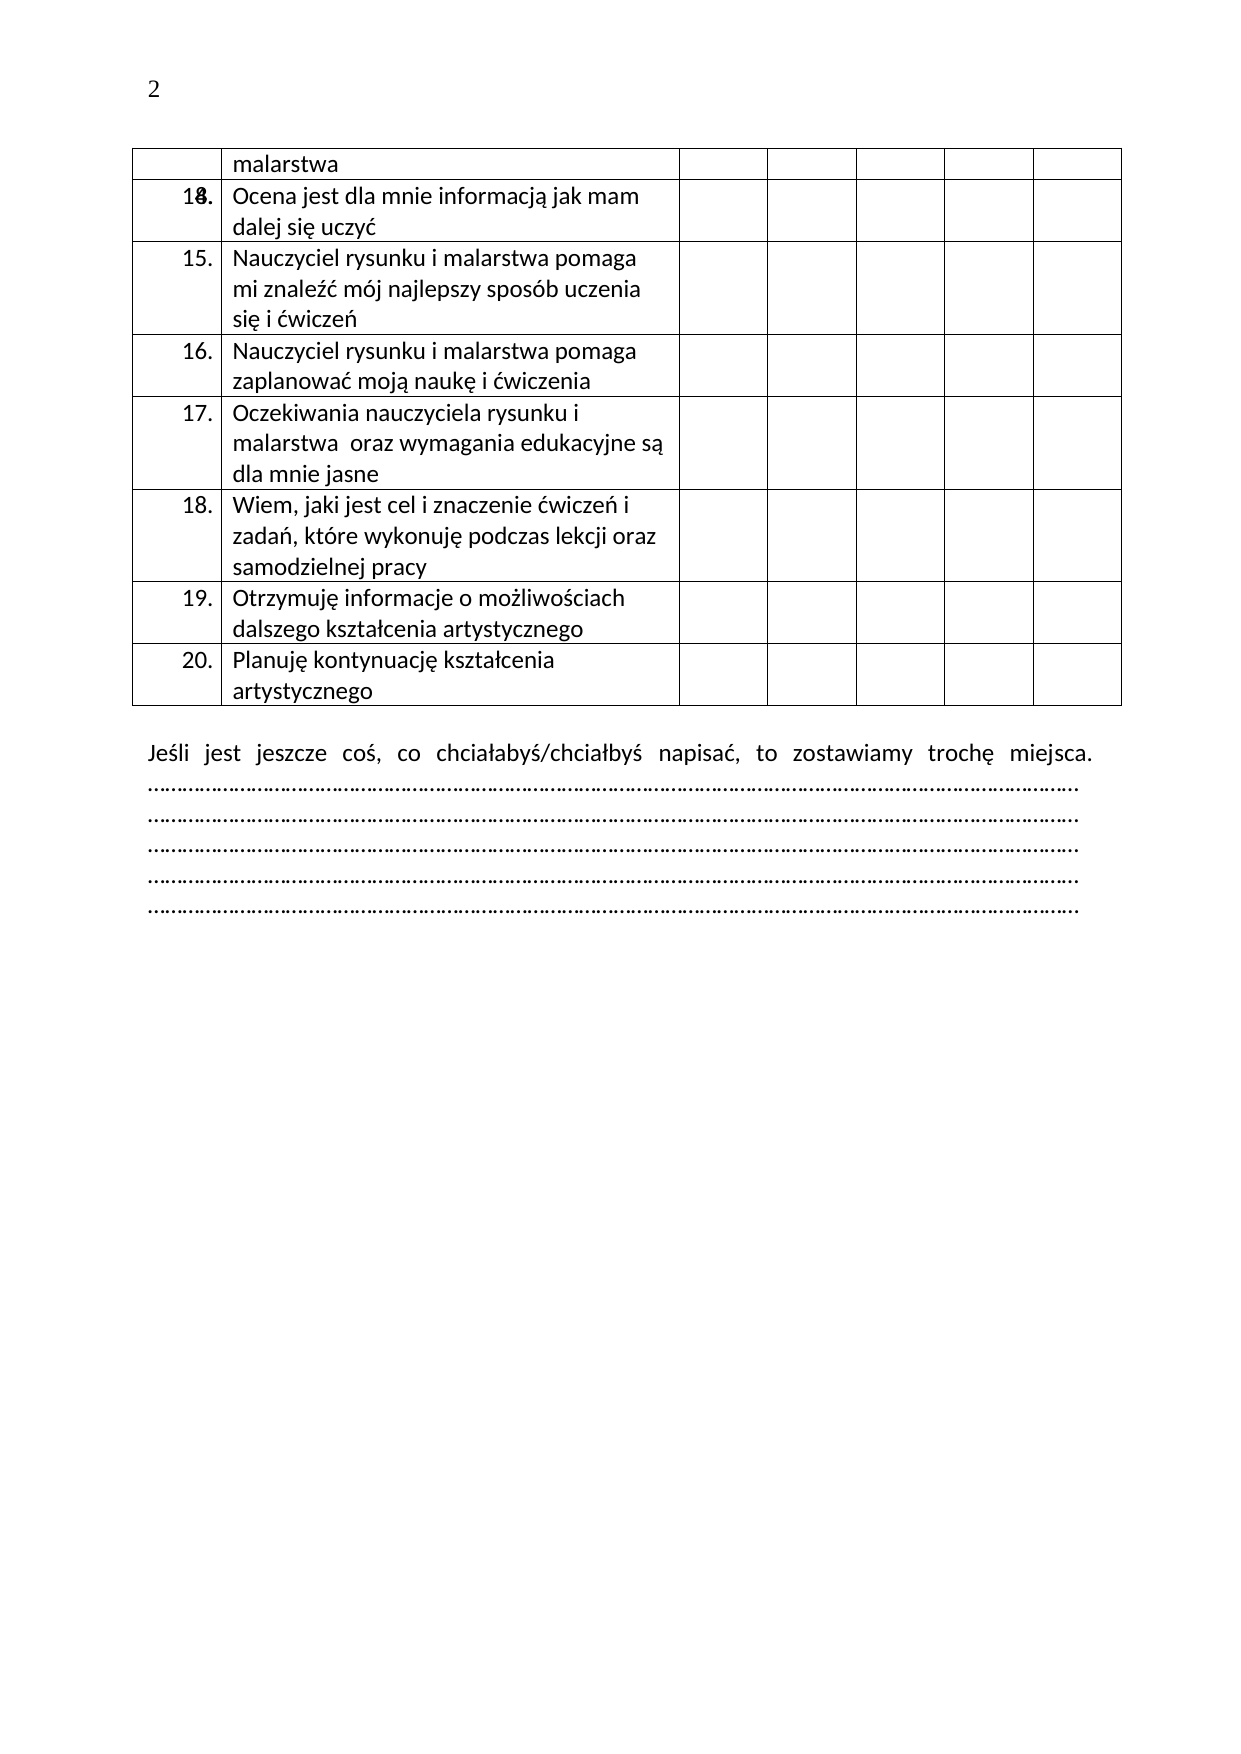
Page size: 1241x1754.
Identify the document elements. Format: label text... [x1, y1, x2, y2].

table_cell [1034, 397, 1121, 488]
text Jeśli jest jeszcze coś, co chciałabyś/chciałbyś napisać, to zostawiamy trochę miejsca. ……………………………………………………………………………………………………………………………………………………………………………………………………………………………………………………………………………………………………………………………………………………………………………………………………………………………………………………………………………………………………………………………………………………………………………………………………………………………………………………………………………………………………………………………………………… [148, 737, 1093, 920]
table_cell [680, 644, 767, 705]
table_cell [768, 397, 856, 488]
table_cell [945, 180, 1033, 241]
table_cell [133, 242, 221, 334]
table_cell [133, 644, 221, 705]
table_cell [133, 180, 221, 241]
table_cell [680, 490, 767, 581]
table_cell [768, 149, 856, 179]
table_cell [857, 335, 944, 396]
table_cell [680, 335, 767, 396]
table_cell [945, 644, 1033, 705]
table_cell [945, 242, 1033, 334]
table_cell [680, 397, 767, 488]
table_cell [857, 242, 944, 334]
table_cell [133, 397, 221, 488]
table_cell Nauczyciel rysunku i malarstwa pomaga mi znaleźć mój najlepszy sposób uczenia się i ćwiczeń [222, 242, 679, 334]
table_cell [1034, 149, 1121, 179]
table_cell [133, 490, 221, 581]
table_cell Wiem, jaki jest cel i znaczenie ćwiczeń i zadań, które wykonuję podczas lekcji oraz samodzielnej pracy [222, 490, 679, 581]
table_cell [768, 644, 856, 705]
table_cell [680, 242, 767, 334]
table_cell Otrzymuję informacje o możliwościach dalszego kształcenia artystycznego [222, 582, 679, 643]
table_cell [857, 582, 944, 643]
table_cell [133, 335, 221, 396]
table_cell [945, 582, 1033, 643]
table_cell [1034, 644, 1121, 705]
table_cell [945, 335, 1033, 396]
table_cell [1034, 242, 1121, 334]
table_cell [857, 149, 944, 179]
table_cell [857, 397, 944, 488]
table_cell Oczekiwania nauczyciela rysunku i malarstwa oraz wymagania edukacyjne są dla mnie jasne [222, 397, 679, 488]
table_cell [1034, 582, 1121, 643]
table_cell [133, 582, 221, 643]
table_cell [857, 180, 944, 241]
table_cell [680, 582, 767, 643]
table_cell Planuję kontynuację kształcenia artystycznego [222, 644, 679, 705]
table_cell [1034, 335, 1121, 396]
table_cell [945, 397, 1033, 488]
table_cell [133, 149, 221, 179]
table_cell [1034, 180, 1121, 241]
table_cell [1034, 490, 1121, 581]
table_cell [680, 180, 767, 241]
table_cell [768, 582, 856, 643]
table_cell [945, 149, 1033, 179]
table_cell [857, 490, 944, 581]
table_cell Ocena jest dla mnie informacją jak mam dalej się uczyć [222, 180, 679, 241]
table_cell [222, 149, 679, 179]
table_cell [768, 242, 856, 334]
table_cell [857, 644, 944, 705]
table_cell [768, 490, 856, 581]
table_cell [768, 180, 856, 241]
table_cell Nauczyciel rysunku i malarstwa pomaga zaplanować moją naukę i ćwiczenia [222, 335, 679, 396]
table_cell [680, 149, 767, 179]
table_cell [945, 490, 1033, 581]
table_cell [768, 335, 856, 396]
